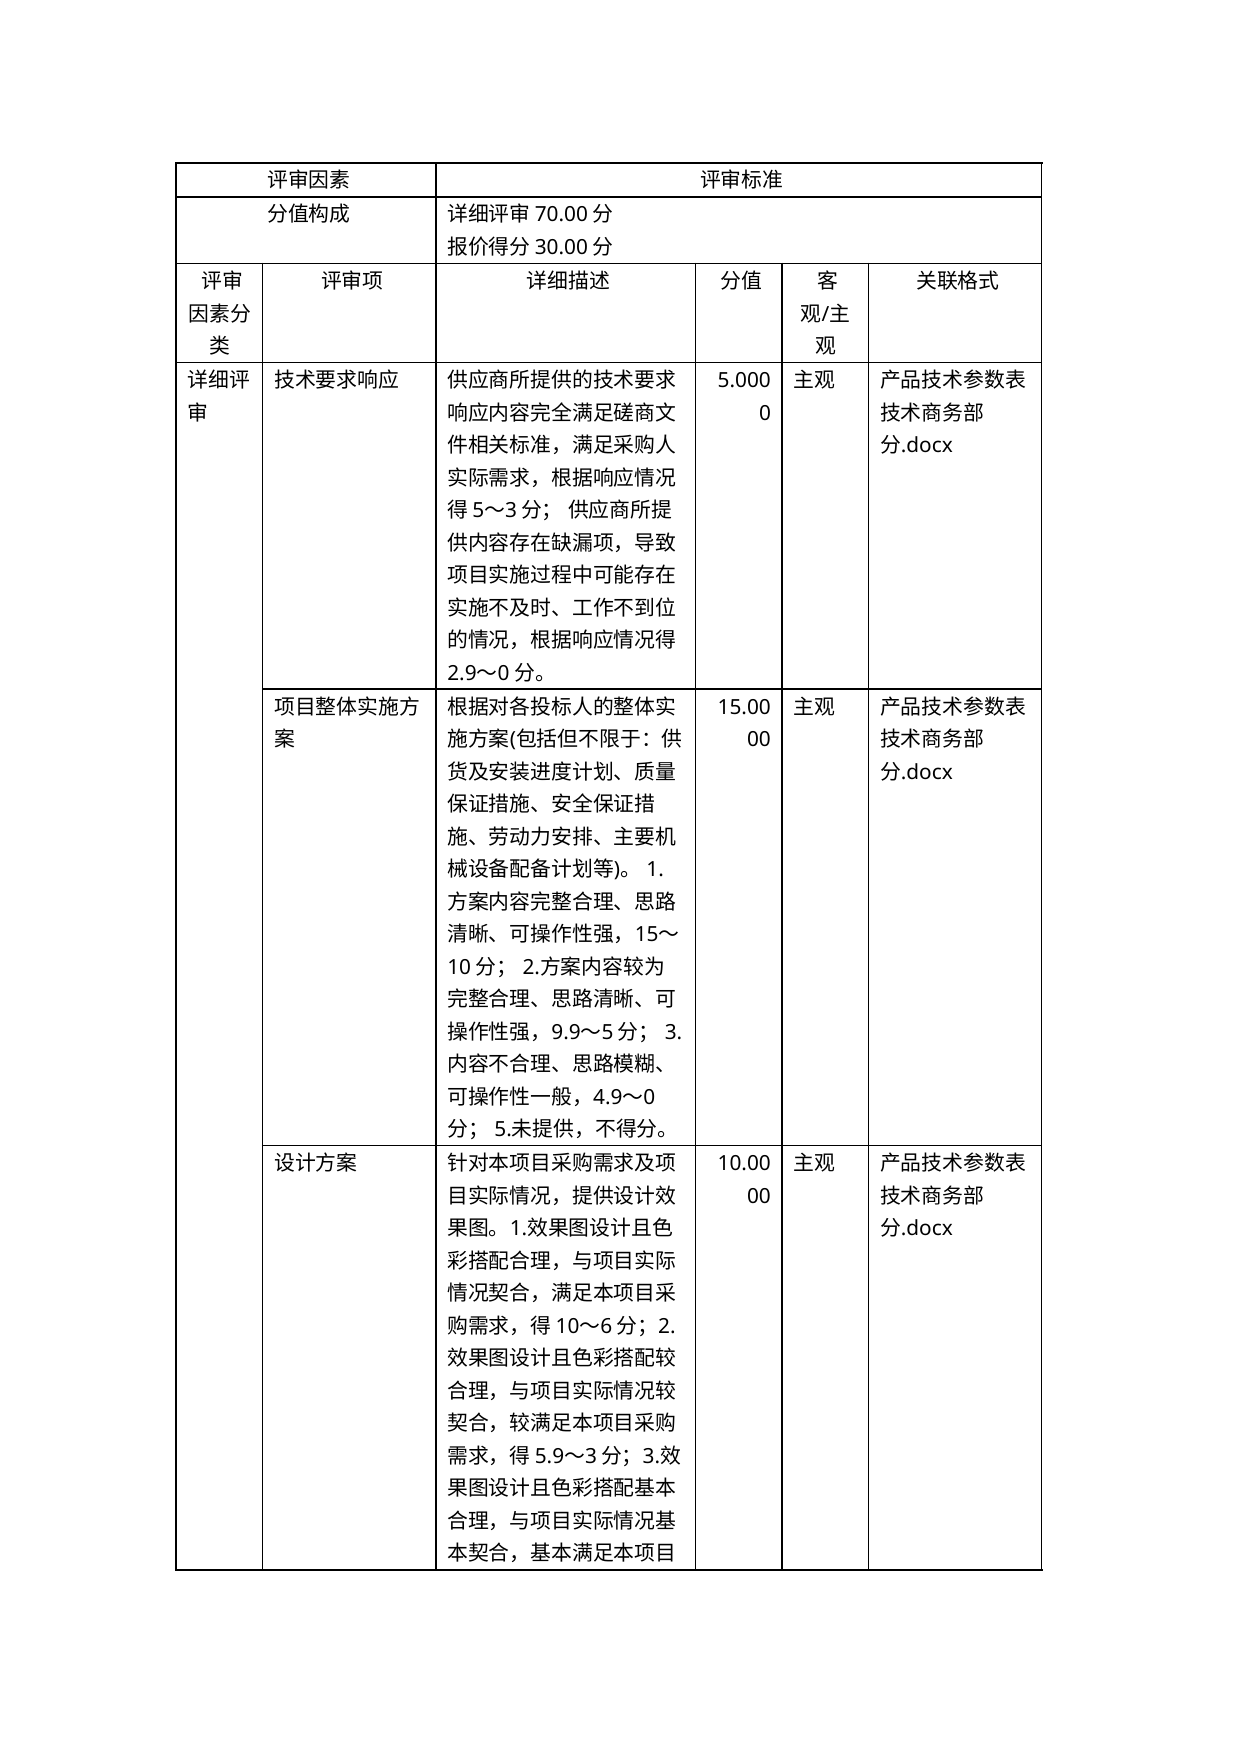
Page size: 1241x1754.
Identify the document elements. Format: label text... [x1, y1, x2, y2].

table_cell 主观 [783, 363, 868, 688]
table_cell 分值 [696, 264, 781, 362]
table_cell 技术要求响应 [263, 363, 435, 688]
table_cell 详细评审 [177, 363, 262, 1569]
table_cell 主观 [783, 690, 868, 1145]
table_header 评审标准 [437, 164, 1041, 196]
table_cell 根据对各投标人的整体实施方案(包括但不限于：供货及安装进度计划、质量保证措施、安全保证措施、劳动力安排、主要机械设备配备计划等)。 1.方案内容完整合理、思路清晰、可操作性强，15～10分； 2.方案内容较为完整合理、思路清晰、可操作性强，9.9～5分； 3.内容不合理、思路模糊、可操作性一般，4.9～0分； 5.未提供，不得分。 [437, 690, 695, 1145]
table_cell 产品技术参数表 技术商务部分.docx [869, 1146, 1041, 1569]
table_cell 关联格式 [869, 264, 1041, 362]
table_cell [437, 1146, 695, 1569]
table_cell 评审因素分类 [177, 264, 262, 362]
table_cell 产品技术参数表 技术商务部分.docx [869, 363, 1041, 688]
table_cell 10.0000 [696, 1146, 781, 1569]
table_cell 评审项 [263, 264, 435, 362]
table_cell 详细评审70.00分 报价得分30.00分 [437, 198, 1041, 263]
table_cell 详细描述 [437, 264, 695, 362]
table_cell 主观 [783, 1146, 868, 1569]
table_cell 5.0000 [696, 363, 781, 688]
table_cell 分值构成 [177, 198, 435, 263]
table_cell 供应商所提供的技术要求响应内容完全满足磋商文件相关标准，满足采购人实际需求，根据响应情况得5～3分； 供应商所提供内容存在缺漏项，导致项目实施过程中可能存在实施不及时、工作不到位的情况，根据响应情况得2.9～0 分。 [437, 363, 695, 688]
table_header 评审因素 [177, 164, 435, 196]
table_cell 15.0000 [696, 690, 781, 1145]
table_cell 产品技术参数表 技术商务部分.docx [869, 690, 1041, 1145]
table_cell 设计方案 [263, 1146, 435, 1569]
table_cell 客观/主观 [783, 264, 868, 362]
table_cell 项目整体实施方案 [263, 690, 435, 1145]
